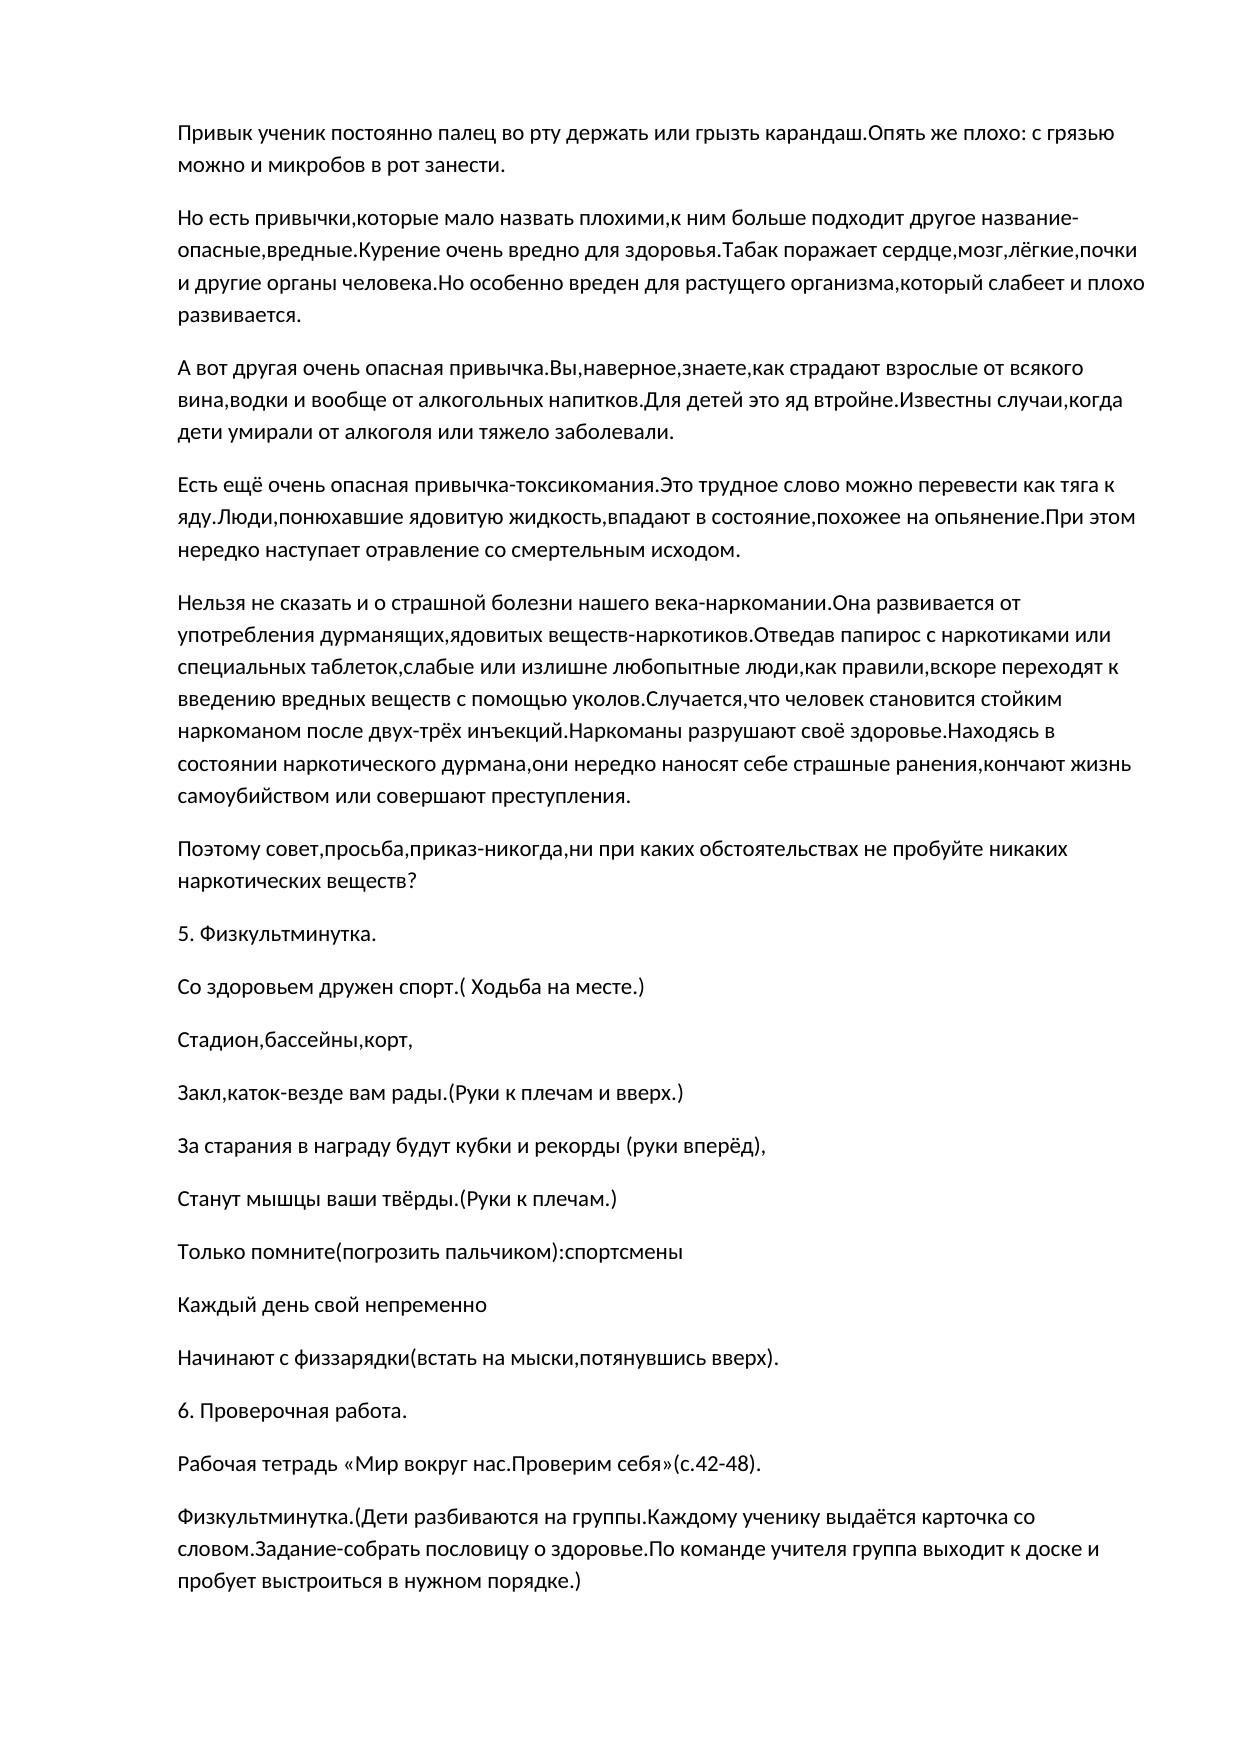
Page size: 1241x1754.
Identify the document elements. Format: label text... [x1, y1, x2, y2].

text Станут мышцы ваши твёрды.(Руки к плечам.) [177, 1184, 1152, 1212]
text 5. Физкультминутка. [177, 919, 1152, 947]
text Каждый день свой непременно [177, 1290, 1152, 1318]
text За старания в награду будут кубки и рекорды (руки вперёд), [177, 1131, 1152, 1159]
text Нельзя не сказать и о страшной болезни нашего века-наркомании.Она развивается от употребления дурманящих,ядовитых веществ-наркотиков.Отведав папирос с наркотиками или специальных таблеток,слабые или излишне любопытные люди,как правили,вскоре переходят к введению вредных веществ с помощью уколов.Случается,что человек становится стойким наркоманом после двух-трёх инъекций.Наркоманы разрушают своё здоровье.Находясь в состоянии наркотического дурмана,они нередко наносят себе страшные ранения,кончают жизнь самоубийством или совершают преступления. [177, 588, 1152, 809]
text 6. Проверочная работа. [177, 1396, 1152, 1424]
text Со здоровьем дружен спорт.( Ходьба на месте.) [177, 972, 1152, 1000]
text Физкультминутка.(Дети разбиваются на группы.Каждому ученику выдаётся карточка со словом.Задание-собрать пословицу о здоровье.По команде учителя группа выходит к доске и пробует выстроиться в нужном порядке.) [177, 1502, 1152, 1595]
text Начинают с физзарядки(встать на мыски,потянувшись вверх). [177, 1343, 1152, 1371]
text А вот другая очень опасная привычка.Вы,наверное,знаете,как страдают взрослые от всякого вина,водки и вообще от алкогольных напитков.Для детей это яд втройне.Известны случаи,когда дети умирали от алкоголя или тяжело заболевали. [177, 353, 1152, 445]
text Стадион,бассейны,корт, [177, 1025, 1152, 1053]
text Закл,каток-везде вам рады.(Руки к плечам и вверх.) [177, 1078, 1152, 1106]
text Но есть привычки,которые мало назвать плохими,к ним больше подходит другое название-опасные,вредные.Курение очень вредно для здоровья.Табак поражает сердце,мозг,лёгкие,почки и другие органы человека.Но особенно вреден для растущего организма,который слабеет и плохо развивается. [177, 203, 1152, 328]
text Поэтому совет,просьба,приказ-никогда,ни при каких обстоятельствах не пробуйте никаких наркотических веществ? [177, 834, 1152, 894]
text Только помните(погрозить пальчиком):спортсмены [177, 1237, 1152, 1265]
text Есть ещё очень опасная привычка-токсикомания.Это трудное слово можно перевести как тяга к яду.Люди,понюхавшие ядовитую жидкость,впадают в состояние,похожее на опьянение.При этом нередко наступает отравление со смертельным исходом. [177, 470, 1152, 563]
text Привык ученик постоянно палец во рту держать или грызть карандаш.Опять же плохо: с грязью можно и микробов в рот занести. [177, 118, 1152, 178]
text Рабочая тетрадь «Мир вокруг нас.Проверим себя»(с.42-48). [177, 1449, 1152, 1477]
